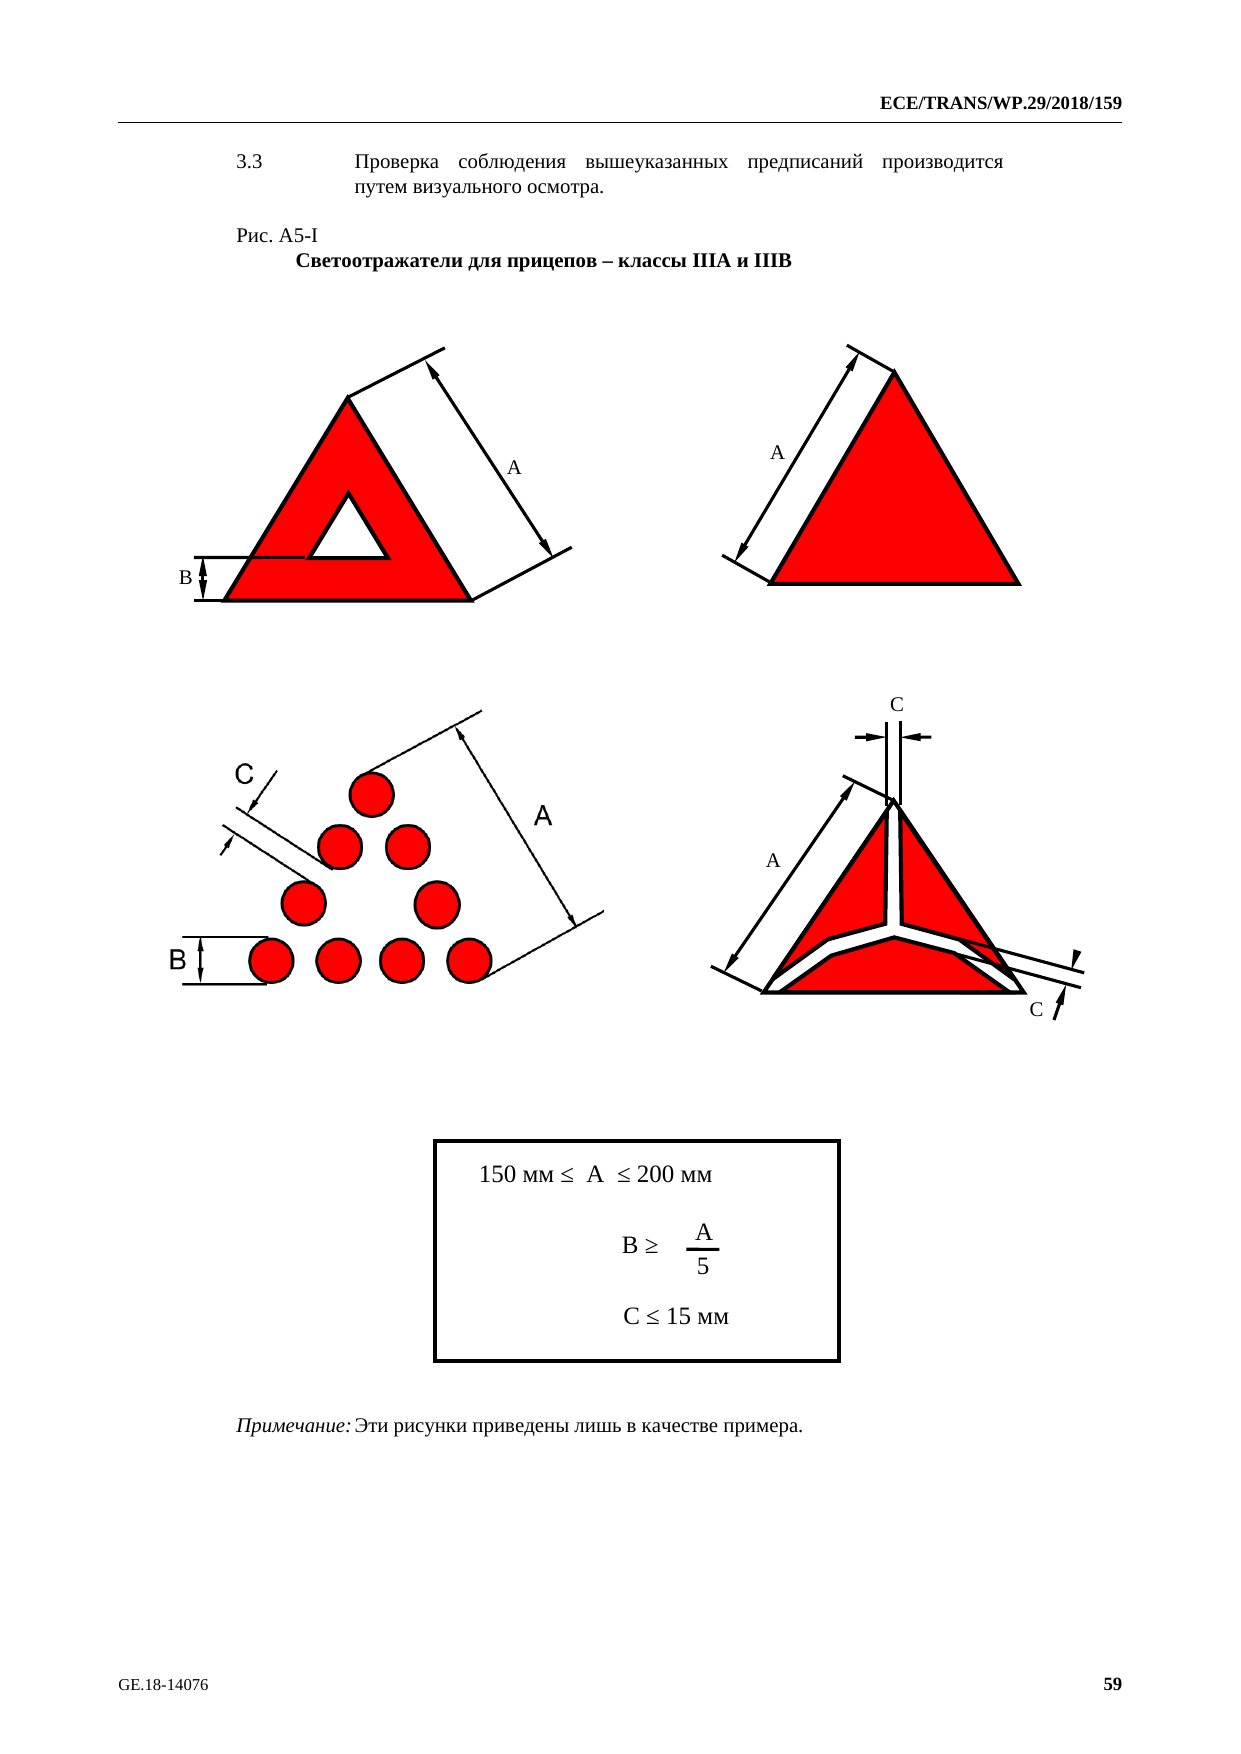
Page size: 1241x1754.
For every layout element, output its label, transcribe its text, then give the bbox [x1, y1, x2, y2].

text 3.3 Проверка соблюдения вышеуказанных предписаний производится путем визуального осмотра. [236, 148, 1004, 198]
text Рис. A5-I Светоотражатели для прицепов – классы IIIA и IIIB [118, 223, 1004, 273]
picture [151, 709, 604, 997]
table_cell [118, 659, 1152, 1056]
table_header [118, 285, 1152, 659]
text Примечание: Эти рисунки приведены лишь в качестве примера. [236, 1412, 1004, 1437]
